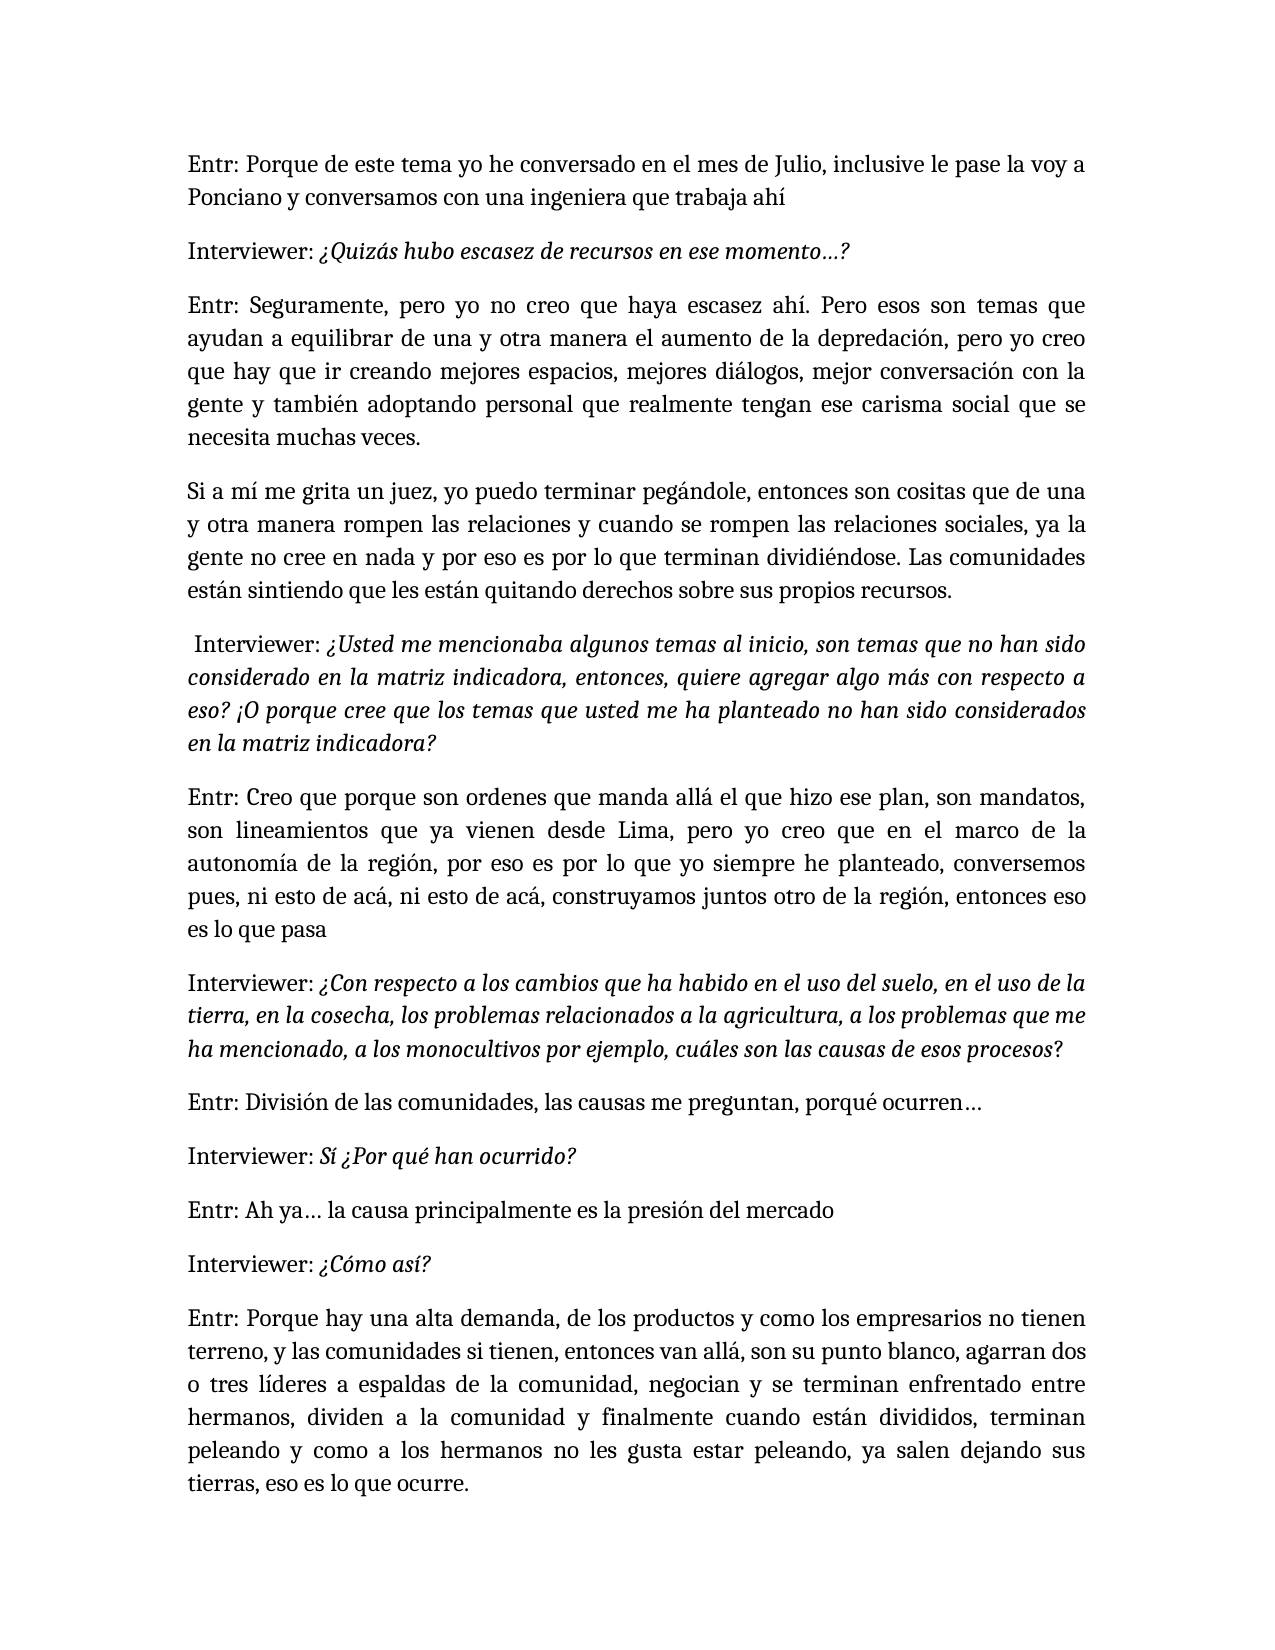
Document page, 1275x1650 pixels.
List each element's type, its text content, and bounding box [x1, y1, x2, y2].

text Entr: Creo que porque son ordenes que manda allá el que hizo ese plan, son mandatos, son lineamientos que ya vienen desde Lima, pero yo creo que en el marco de la autonomía de la región, por eso es por lo que yo siempre he planteado, conversemos pues, ni esto de acá, ni esto de acá, construyamos juntos otro de la región, entonces eso es lo que pasa [187, 782, 1087, 943]
text Interviewer: Sí ¿Por qué han ocurrido? [187, 1142, 1087, 1171]
text Entr: Porque hay una alta demanda, de los productos y como los empresarios no tienen terreno, y las comunidades si tienen, entonces van allá, son su punto blanco, agarran dos o tres líderes a espaldas de la comunidad, negocian y se terminan enfrentado entre hermanos, dividen a la comunidad y finalmente cuando están divididos, terminan peleando y como a los hermanos no les gusta estar peleando, ya salen dejando sus tierras, eso es lo que ocurre. [187, 1304, 1087, 1498]
text Entr: Ah ya… la causa principalmente es la presión del mercado [187, 1196, 1087, 1225]
text Interviewer: ¿Cómo así? [187, 1250, 1087, 1279]
text Interviewer: ¿Usted me mencionaba algunos temas al inicio, son temas que no han sido considerado en la matriz indicadora, entonces, quiere agregar algo más con respecto a eso? ¡O porque cree que los temas que usted me ha planteado no han sido considerados en la matriz indicadora? [187, 629, 1087, 757]
text Interviewer: ¿Quizás hubo escasez de recursos en ese momento…? [187, 237, 1087, 266]
text Interviewer: ¿Con respecto a los cambios que ha habido en el uso del suelo, en el uso de la tierra, en la cosecha, los problemas relacionados a la agricultura, a los problemas que me ha mencionado, a los monocultivos por ejemplo, cuáles son las causas de esos procesos? [187, 968, 1087, 1063]
text Entr: Seguramente, pero yo no creo que haya escasez ahí. Pero esos son temas que ayudan a equilibrar de una y otra manera el aumento de la depredación, pero yo creo que hay que ir creando mejores espacios, mejores diálogos, mejor conversación con la gente y también adoptando personal que realmente tengan ese carisma social que se necesita muchas veces. [187, 291, 1087, 452]
text Si a mí me grita un juez, yo puedo terminar pegándole, entonces son cositas que de una y otra manera rompen las relaciones y cuando se rompen las relaciones sociales, ya la gente no cree en nada y por eso es por lo que terminan dividiéndose. Las comunidades están sintiendo que les están quitando derechos sobre sus propios recursos. [187, 477, 1087, 604]
text Entr: División de las comunidades, las causas me preguntan, porqué ocurren… [187, 1088, 1087, 1117]
text Entr: Porque de este tema yo he conversado en el mes de Julio, inclusive le pase la voy a Ponciano y conversamos con una ingeniera que trabaja ahí [187, 150, 1087, 212]
